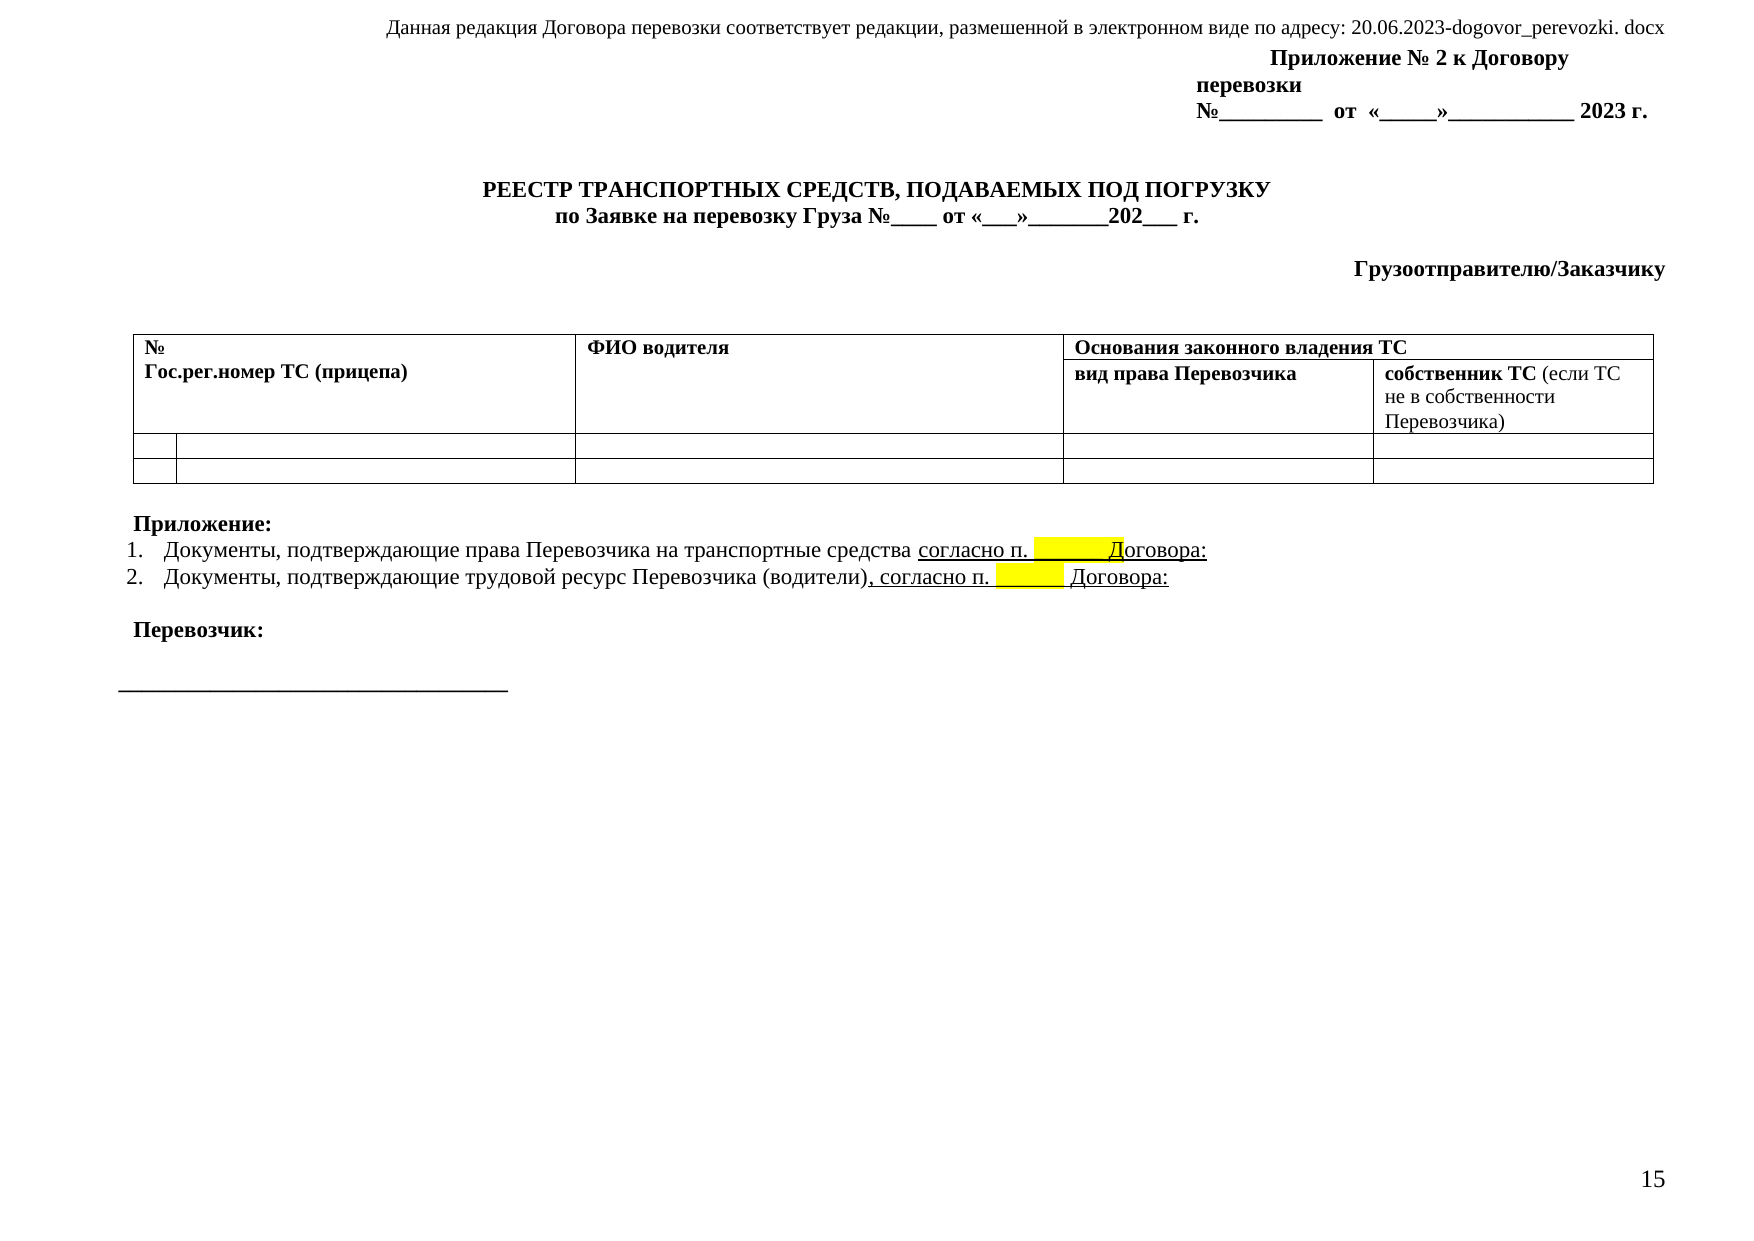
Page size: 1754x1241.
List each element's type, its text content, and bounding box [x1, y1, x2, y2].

table_cell [1374, 434, 1653, 458]
table_cell [1064, 459, 1373, 483]
text __________________________________ [118, 668, 1665, 695]
list Документы, подтверждающие трудовой ресурс Перевозчика (водители), согласно п. ______ Договора: [1064, 563, 1665, 589]
table_cell [1374, 459, 1653, 483]
table_header ФИО водителя [576, 335, 1063, 433]
list Документы, подтверждающие трудовой ресурс Перевозчика (водители), согласно п. ______ Договора: [126, 563, 996, 589]
table_header Основания законного владения ТС [1064, 335, 1653, 359]
table_header № Гос.рег.номер ТС (прицепа) [134, 335, 575, 433]
text Приложение № 2 к Договору перевозки [1196, 44, 1665, 97]
table_cell вид права Перевозчика [1064, 360, 1373, 433]
text Перевозчик: [133, 616, 1665, 642]
table_cell [177, 434, 575, 458]
text РЕЕСТР ТРАНСПОРТНЫХ СРЕДСТВ, ПОДАВАЕМЫХ ПОД ПОГРУЗКУ [89, 176, 1665, 202]
text по Заявке на перевозку Груза №____ от «___»_______202___ г. [89, 202, 1665, 229]
table_cell собственник ТС (если ТС не в собственности Перевозчика) [1374, 360, 1653, 433]
table_cell [134, 434, 176, 458]
table_cell [576, 434, 1063, 458]
table_cell [576, 459, 1063, 483]
list Документы, подтверждающие права Перевозчика на транспортные средства согласно п. ______ Договора: [1124, 537, 1665, 563]
table_cell [1064, 434, 1373, 458]
text Приложение: [133, 510, 1665, 537]
text №_________ от «_____»___________ 2023 г. [1196, 97, 1665, 123]
list Документы, подтверждающие права Перевозчика на транспортные средства согласно п. ______ Договора: [126, 537, 1034, 563]
text Грузоотправителю/Заказчику [89, 255, 1665, 282]
table_cell [177, 459, 575, 483]
table_cell [134, 459, 176, 483]
